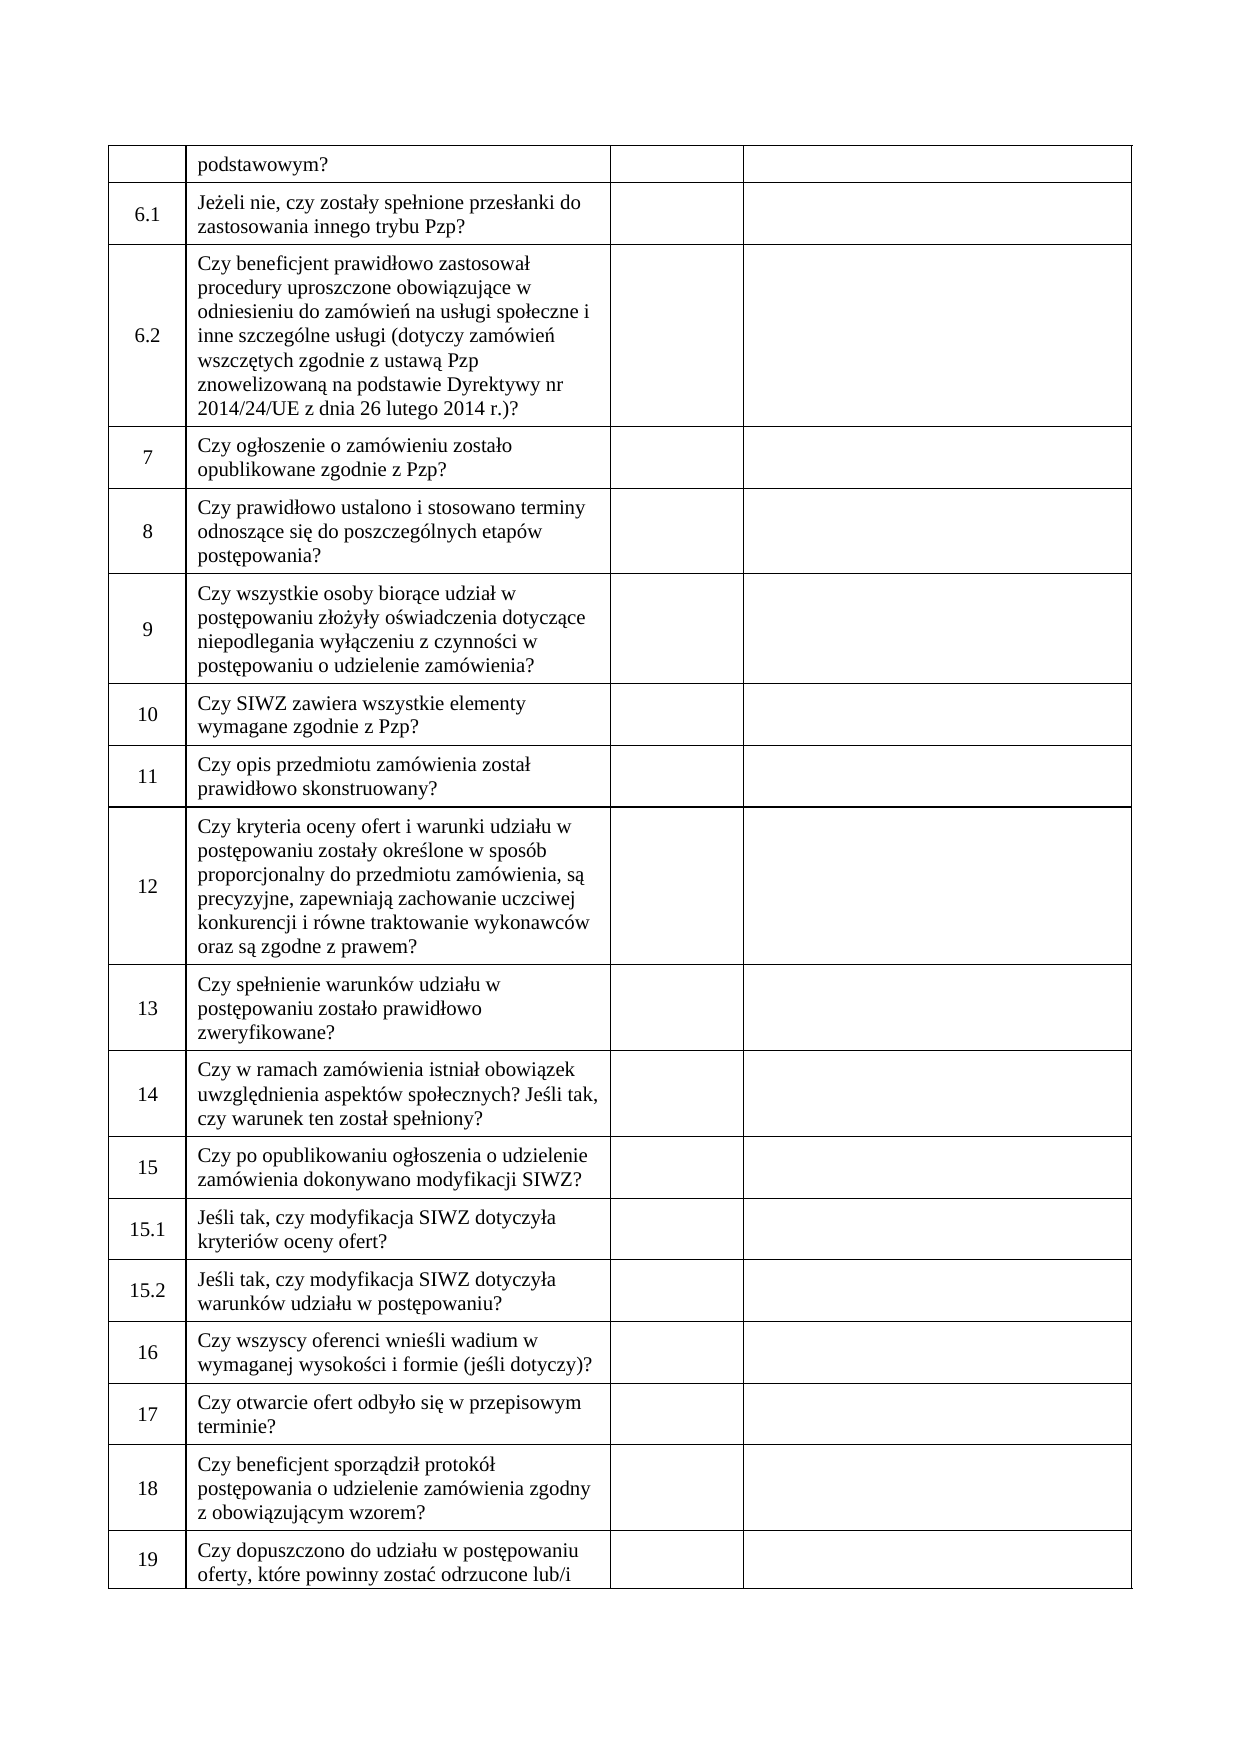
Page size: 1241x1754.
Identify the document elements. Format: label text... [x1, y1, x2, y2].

table_cell Czy kryteria oceny ofert i warunki udziału w postępowaniu zostały określone w sposób proporcjonalny do przedmiotu zamówienia, są precyzyjne, zapewniają zachowanie uczciwej konkurencji i równe traktowanie wykonawców oraz są zgodne z prawem? [187, 808, 610, 964]
table_cell [611, 245, 743, 426]
table_cell [744, 574, 1131, 683]
table_cell [611, 574, 743, 683]
table_cell [611, 1260, 743, 1321]
table_cell 7 [109, 427, 185, 488]
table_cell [187, 1531, 610, 1588]
table_cell [744, 1199, 1131, 1259]
table_cell 15 [109, 1137, 185, 1197]
table_cell Czy wszyscy oferenci wnieśli wadium w wymaganej wysokości i formie (jeśli dotyczy)? [187, 1322, 610, 1382]
table_cell [611, 489, 743, 573]
table_cell [611, 808, 743, 964]
table_cell 19 [109, 1531, 185, 1588]
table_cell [187, 146, 610, 182]
table_cell 18 [109, 1445, 185, 1530]
table_cell [611, 1531, 743, 1588]
table_cell [611, 1445, 743, 1530]
table_cell Jeśli tak, czy modyfikacja SIWZ dotyczyła kryteriów oceny ofert? [187, 1199, 610, 1259]
table_cell Czy SIWZ zawiera wszystkie elementy wymagane zgodnie z Pzp? [187, 684, 610, 745]
table_cell 12 [109, 808, 185, 964]
table_cell [611, 146, 743, 182]
table_cell [611, 427, 743, 488]
table_cell 6.1 [109, 183, 185, 244]
table_cell [744, 808, 1131, 964]
table_cell 16 [109, 1322, 185, 1382]
table_cell 15.2 [109, 1260, 185, 1321]
table_cell 6.2 [109, 245, 185, 426]
table_cell Czy po opublikowaniu ogłoszenia o udzielenie zamówienia dokonywano modyfikacji SIWZ? [187, 1137, 610, 1197]
table_cell 13 [109, 965, 185, 1050]
table_cell [611, 965, 743, 1050]
table_cell [744, 245, 1131, 426]
table_cell [744, 489, 1131, 573]
table_cell [744, 1137, 1131, 1197]
table_cell [611, 1051, 743, 1136]
table_cell [744, 427, 1131, 488]
table_cell [744, 1260, 1131, 1321]
table_cell [744, 965, 1131, 1050]
table_cell Czy w ramach zamówienia istniał obowiązek uwzględnienia aspektów społecznych? Jeśli tak, czy warunek ten został spełniony? [187, 1051, 610, 1136]
table_cell 11 [109, 746, 185, 806]
table_cell Czy beneficjent sporządził protokół postępowania o udzielenie zamówienia zgodny z obowiązującym wzorem? [187, 1445, 610, 1530]
table_cell 10 [109, 684, 185, 745]
table_cell 15.1 [109, 1199, 185, 1259]
table_cell Czy otwarcie ofert odbyło się w przepisowym terminie? [187, 1384, 610, 1444]
table_cell [744, 1531, 1131, 1588]
table_cell [611, 684, 743, 745]
table_cell [744, 183, 1131, 244]
table_cell [744, 1322, 1131, 1382]
table_cell [611, 1199, 743, 1259]
table_cell Jeśli tak, czy modyfikacja SIWZ dotyczyła warunków udziału w postępowaniu? [187, 1260, 610, 1321]
table_cell Czy spełnienie warunków udziału w postępowaniu zostało prawidłowo zweryfikowane? [187, 965, 610, 1050]
table_cell [744, 146, 1131, 182]
table_cell [611, 183, 743, 244]
table_cell [744, 1445, 1131, 1530]
table_cell 17 [109, 1384, 185, 1444]
table_cell 8 [109, 489, 185, 573]
table_cell Czy ogłoszenie o zamówieniu zostało opublikowane zgodnie z Pzp? [187, 427, 610, 488]
table_cell [744, 746, 1131, 806]
table_cell 14 [109, 1051, 185, 1136]
table_cell [611, 1137, 743, 1197]
table_cell [744, 1051, 1131, 1136]
table_cell Czy prawidłowo ustalono i stosowano terminy odnoszące się do poszczególnych etapów postępowania? [187, 489, 610, 573]
table_cell [611, 746, 743, 806]
table_cell [744, 1384, 1131, 1444]
table_cell Czy opis przedmiotu zamówienia został prawidłowo skonstruowany? [187, 746, 610, 806]
table_cell [611, 1384, 743, 1444]
table_cell 6 [109, 146, 185, 182]
table_cell [744, 684, 1131, 745]
table_cell Czy beneficjent prawidłowo zastosował procedury uproszczone obowiązujące w odniesieniu do zamówień na usługi społeczne i inne szczególne usługi (dotyczy zamówień wszczętych zgodnie z ustawą Pzp znowelizowaną na podstawie Dyrektywy nr 2014/24/UE z dnia 26 lutego 2014 r.)? [187, 245, 610, 426]
table_cell [611, 1322, 743, 1382]
table_cell Czy wszystkie osoby biorące udział w postępowaniu złożyły oświadczenia dotyczące niepodlegania wyłączeniu z czynności w postępowaniu o udzielenie zamówienia? [187, 574, 610, 683]
table_cell 9 [109, 574, 185, 683]
table_cell Jeżeli nie, czy zostały spełnione przesłanki do zastosowania innego trybu Pzp? [187, 183, 610, 244]
